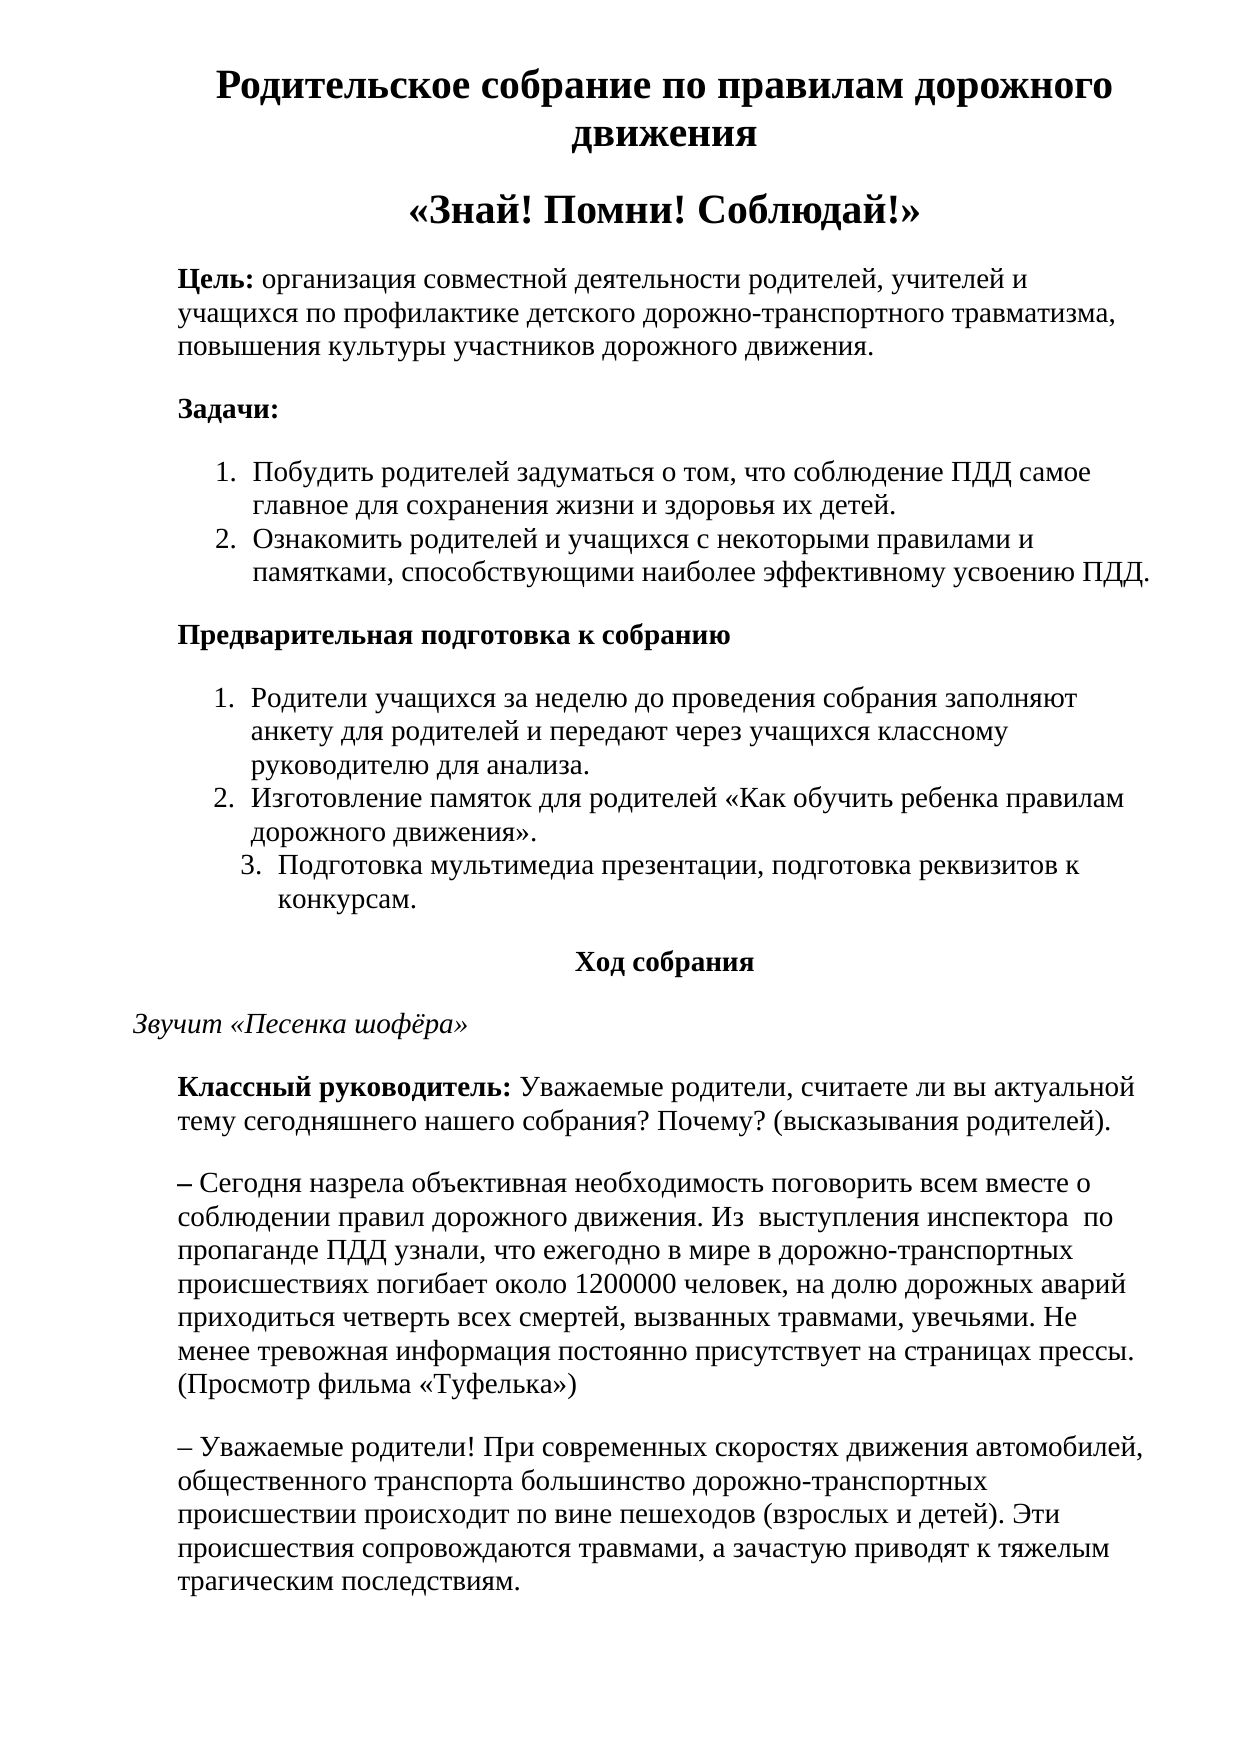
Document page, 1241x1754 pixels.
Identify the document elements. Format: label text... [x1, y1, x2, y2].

text Предварительная подготовка к собранию [177, 617, 1152, 651]
list Побудить родителей задуматься о том, что соблюдение ПДД самое главное для сохранения жизни и здоровья их детей. [215, 454, 1152, 521]
list Подготовка мультимедиа презентации, подготовка реквизитов к конкурсам. [240, 847, 1152, 914]
text Ход собрания [177, 944, 1152, 977]
list Ознакомить родителей и учащихся с некоторыми правилами и памятками, способствующими наиболее эффективному усвоению ПДД. [215, 521, 1152, 588]
text – Уважаемые родители! При современных скоростях движения автомобилей, общественного транспорта большинство дорожно-транспортных происшествии происходит по вине пешеходов (взрослых и детей). Эти происшествия сопровождаются травмами, а зачастую приводят к тяжелым трагическим последствиям. [177, 1429, 1152, 1597]
text Цель: организация совместной деятельности родителей, учителей и учащихся по профилактике детского дорожно-транспортного травматизма, повышения культуры участников дорожного движения. [177, 261, 1152, 362]
text Родительское собрание по правилам дорожного движения [177, 59, 1152, 155]
text Классный руководитель: Уважаемые родители, считаете ли вы актуальной тему сегодняшнего нашего собрания? Почему? (высказывания родителей). [177, 1069, 1152, 1136]
text «Знай! Помни! Соблюдай!» [177, 184, 1152, 232]
list Изготовление памяток для родителей «Как обучить ребенка правилам дорожного движения». [213, 780, 1152, 847]
text Звучит «Песенка шофёра» [133, 1006, 1152, 1040]
text – Сегодня назрела объективная необходимость поговорить всем вместе о соблюдении правил дорожного движения. Из выступления инспектора по пропаганде ПДД узнали, что ежегодно в мире в дорожно-транспортных происшествиях погибает около 1200000 человек, на долю дорожных аварий приходиться четверть всех смертей, вызванных травмами, увечьями. Не менее тревожная информация постоянно присутствует на страницах прессы. (Просмотр фильма «Туфелька») [177, 1165, 1152, 1400]
text Задачи: [177, 391, 1152, 424]
list Родители учащихся за неделю до проведения собрания заполняют анкету для родителей и передают через учащихся классному руководителю для анализа. [213, 680, 1152, 780]
